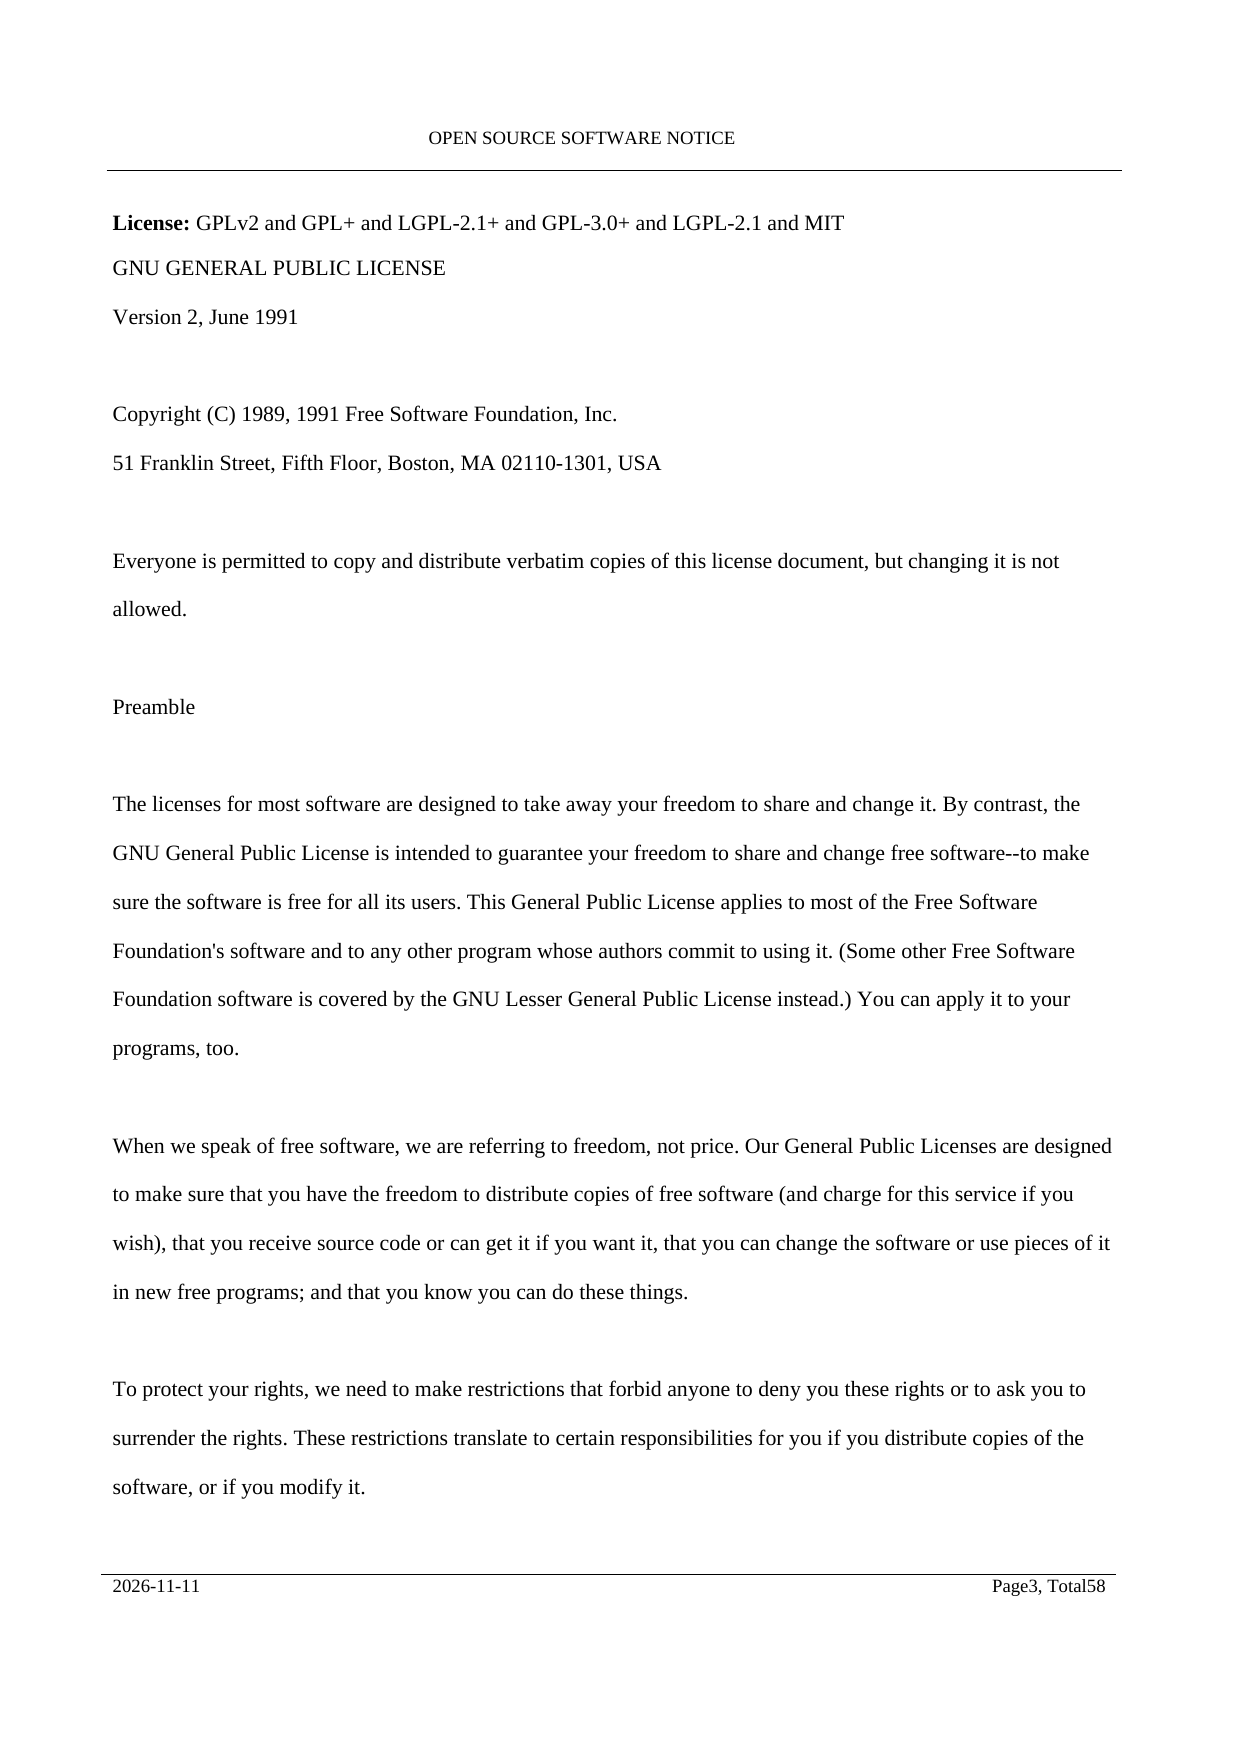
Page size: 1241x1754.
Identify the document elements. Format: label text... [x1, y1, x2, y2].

text License: GPLv2 and GPL+ and LGPL-2.1+ and GPL-3.0+ and LGPL-2.1 and MIT [112, 206, 1128, 239]
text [112, 251, 1128, 1503]
